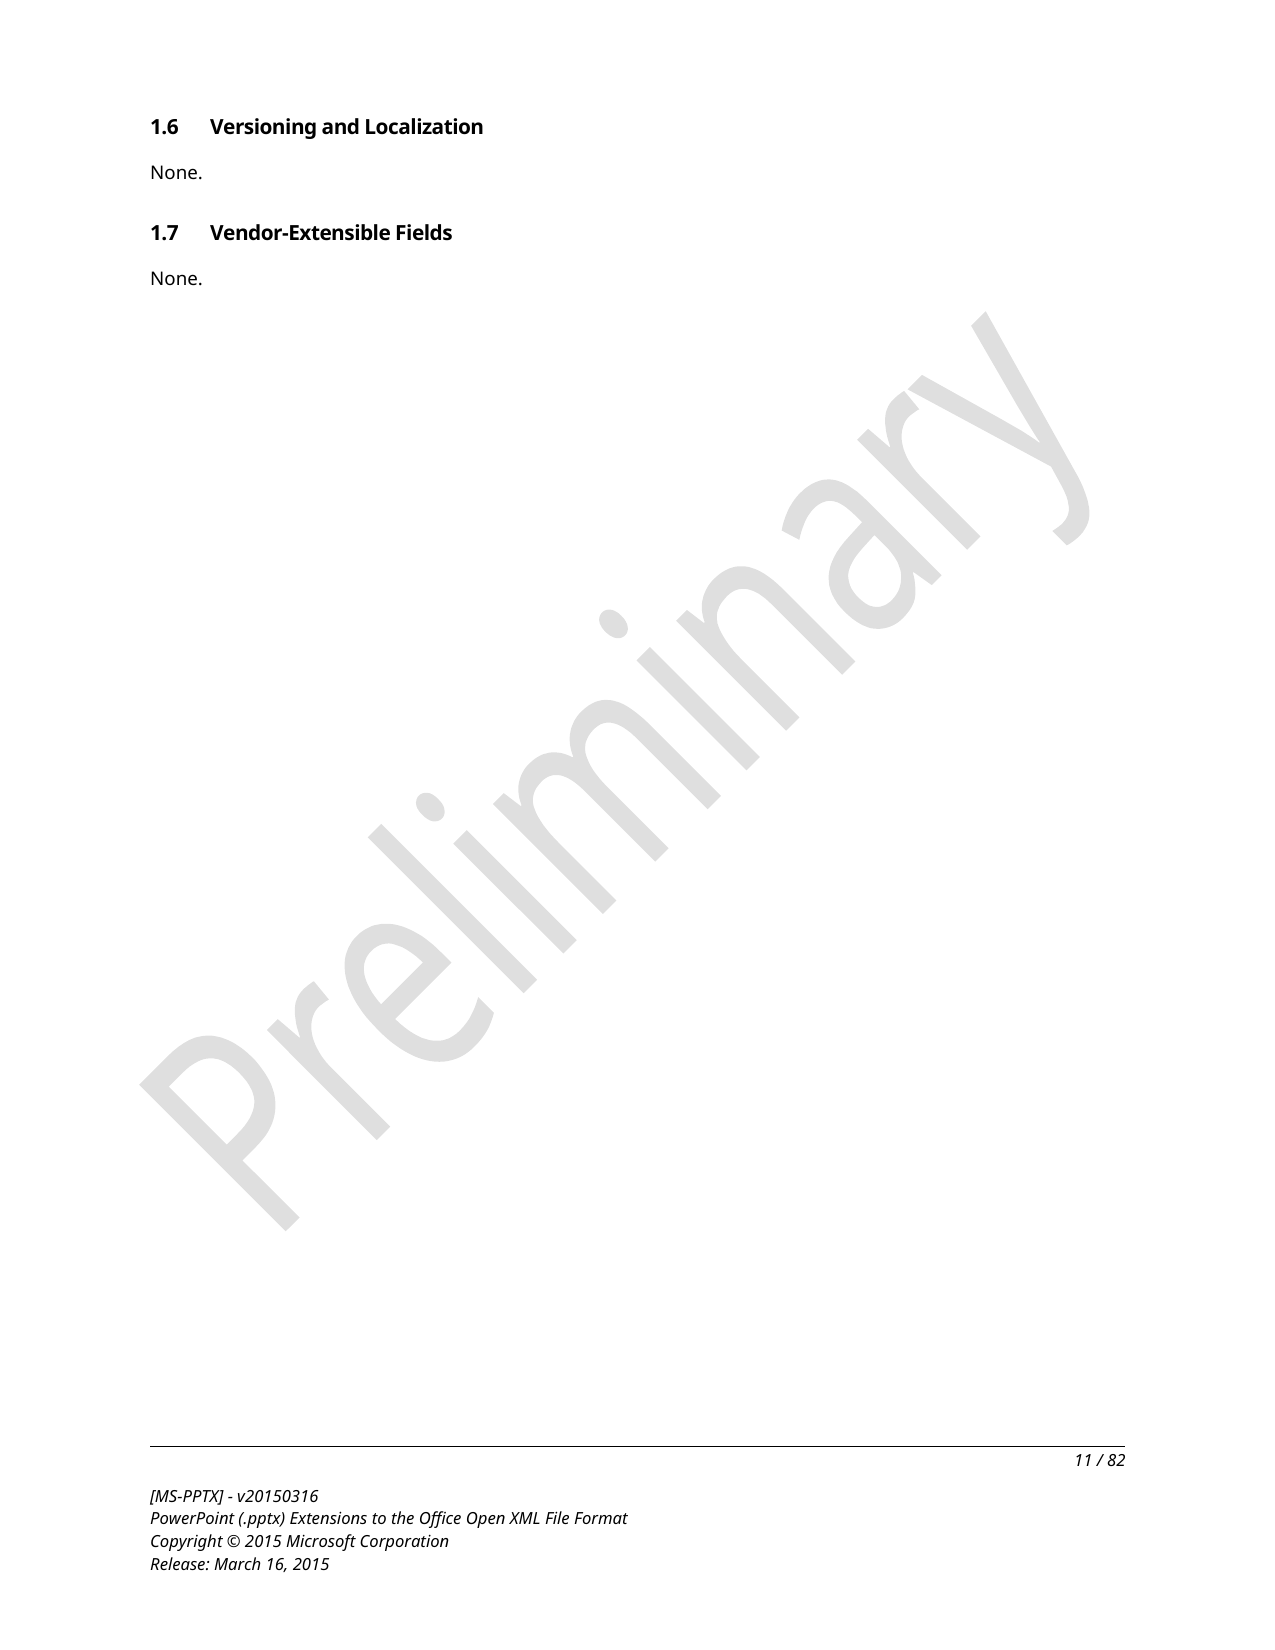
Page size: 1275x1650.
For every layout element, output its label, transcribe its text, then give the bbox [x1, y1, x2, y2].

subtitle Vendor-Extensible Fields [150, 218, 1125, 247]
text None. [150, 266, 1125, 291]
subtitle Versioning and Localization [150, 112, 1125, 141]
text None. [150, 160, 1125, 185]
